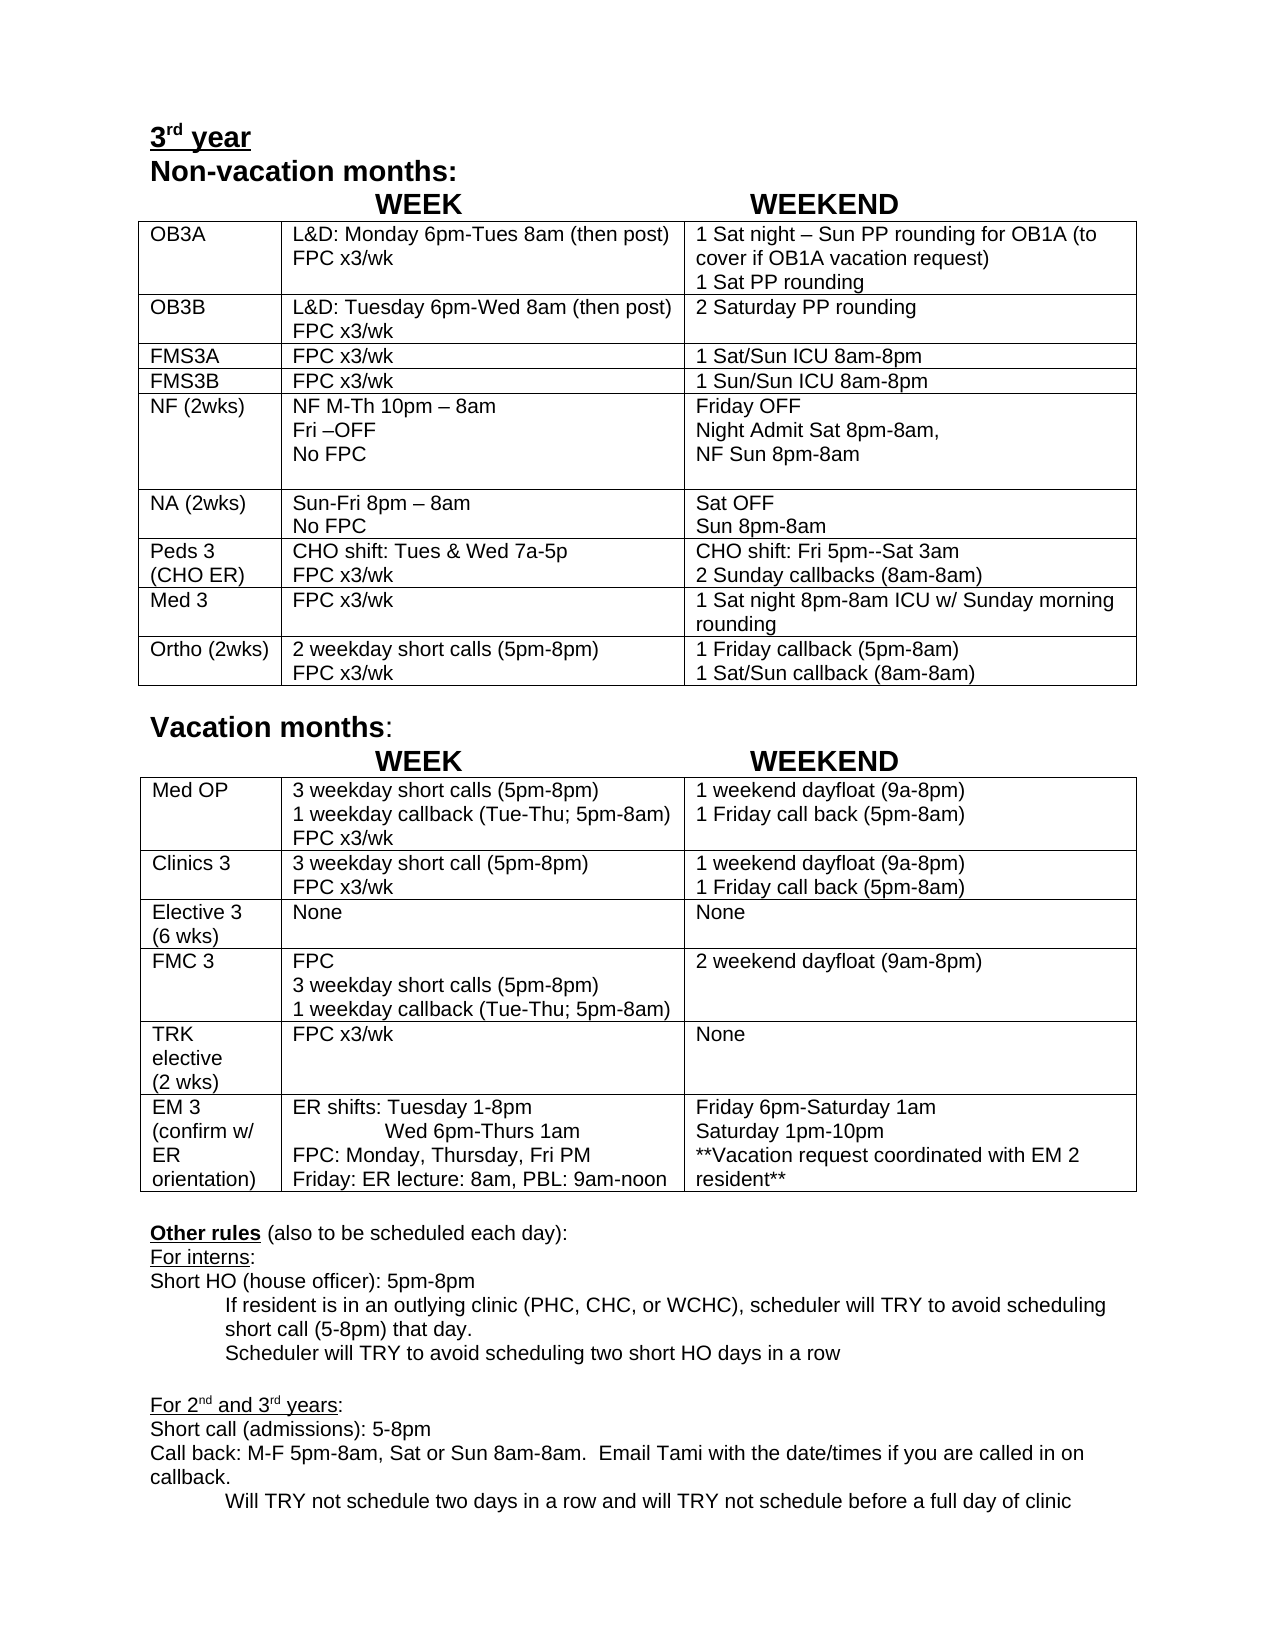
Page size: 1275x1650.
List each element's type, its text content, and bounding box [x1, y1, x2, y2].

text WEEK WEEKEND [150, 744, 1125, 777]
text If resident is in an outlying clinic (PHC, CHC, or WCHC), scheduler will TRY to avoid scheduling short call (5-8pm) that day. [225, 1292, 1125, 1340]
table_cell Ortho (2wks) [139, 637, 281, 685]
table_cell FPC x3/wk [282, 588, 684, 636]
table_cell Friday 6pm-Saturday 1am Saturday 1pm-10pm **Vacation request coordinated with EM 2 resident** [685, 1095, 1136, 1191]
table_cell 1 Friday callback (5pm-8am) 1 Sat/Sun callback (8am-8am) [685, 637, 1136, 685]
table_cell Clinics 3 [141, 851, 281, 899]
table_cell Med 3 [139, 588, 281, 636]
table_cell 1 Sat/Sun ICU 8am-8pm [685, 344, 1136, 367]
table_cell None [685, 900, 1136, 948]
text Vacation months: [150, 710, 1125, 744]
table_cell FMS3B [139, 369, 281, 392]
table_header 1 Sat night – Sun PP rounding for OB1A (to cover if OB1A vacation request) 1 Sat PP rounding [685, 222, 1136, 293]
table_cell FPC x3/wk [282, 1022, 684, 1094]
table_cell 3 weekday short call (5pm-8pm) FPC x3/wk [282, 851, 684, 899]
text For 2nd and 3rd years: [150, 1393, 1125, 1417]
text Other rules (also to be scheduled each day): [150, 1221, 1125, 1244]
table_cell FPC x3/wk [282, 369, 684, 392]
table_cell Sun-Fri 8pm – 8am No FPC [282, 490, 684, 538]
table_cell Elective 3 (6 wks) [141, 900, 281, 948]
table_cell ER shifts: Tuesday 1-8pm Wed 6pm-Thurs 1am FPC: Monday, Thursday, Fri PM Friday: ER lecture: 8am, PBL: 9am-noon [282, 1095, 684, 1191]
table_cell FMS3A [139, 344, 281, 367]
table_cell None [282, 900, 684, 948]
table_cell 1 Sat night 8pm-8am ICU w/ Sunday morning rounding [685, 588, 1136, 636]
table_cell 1 weekend dayfloat (9a-8pm) 1 Friday call back (5pm-8am) [685, 851, 1136, 899]
text Will TRY not schedule two days in a row and will TRY not schedule before a full day of clinic [150, 1489, 1125, 1513]
table_header 3 weekday short calls (5pm-8pm) 1 weekday callback (Tue-Thu; 5pm-8am) FPC x3/wk [282, 778, 684, 850]
table_cell NF M-Th 10pm – 8am Fri –OFF No FPC [282, 394, 684, 489]
table_cell None [685, 1022, 1136, 1094]
table_cell Sat OFF Sun 8pm-8am [685, 490, 1136, 538]
table_cell CHO shift: Fri 5pm--Sat 3am 2 Sunday callbacks (8am-8am) [685, 539, 1136, 587]
table_cell NA (2wks) [139, 490, 281, 538]
table_cell L&D: Tuesday 6pm-Wed 8am (then post) FPC x3/wk [282, 295, 684, 342]
text Short HO (house officer): 5pm-8pm [150, 1268, 1125, 1292]
table_cell Peds 3 (CHO ER) [139, 539, 281, 587]
text Call back: M-F 5pm-8am, Sat or Sun 8am-8am. Email Tami with the date/times if you are called in on callback. [150, 1441, 1125, 1489]
table_cell FPC 3 weekday short calls (5pm-8pm) 1 weekday callback (Tue-Thu; 5pm-8am) [282, 949, 684, 1021]
table_cell EM 3 (confirm w/ ER orientation) [141, 1095, 281, 1191]
text Non-vacation months: [150, 153, 1125, 187]
table_cell TRK elective (2 wks) [141, 1022, 281, 1094]
text WEEK WEEKEND [150, 187, 1125, 221]
table_cell FPC x3/wk [282, 344, 684, 367]
table_cell CHO shift: Tues & Wed 7a-5p FPC x3/wk [282, 539, 684, 587]
table_cell Friday OFF Night Admit Sat 8pm-8am, NF Sun 8pm-8am [685, 394, 1136, 489]
text Scheduler will TRY to avoid scheduling two short HO days in a row [150, 1340, 1125, 1364]
table_cell OB3B [139, 295, 281, 342]
text For interns: [150, 1244, 1125, 1268]
table_cell 2 weekday short calls (5pm-8pm) FPC x3/wk [282, 637, 684, 685]
table_cell NF (2wks) [139, 394, 281, 489]
table_header OB3A [139, 222, 281, 293]
table_cell 2 weekend dayfloat (9am-8pm) [685, 949, 1136, 1021]
table_header 1 weekend dayfloat (9a-8pm) 1 Friday call back (5pm-8am) [685, 778, 1136, 850]
table_cell FMC 3 [141, 949, 281, 1021]
text 3rd year [150, 120, 1125, 153]
table_header L&D: Monday 6pm-Tues 8am (then post) FPC x3/wk [282, 222, 684, 293]
text Short call (admissions): 5-8pm [150, 1417, 1125, 1441]
table_cell 1 Sun/Sun ICU 8am-8pm [685, 369, 1136, 392]
table_header Med OP [141, 778, 281, 850]
table_cell 2 Saturday PP rounding [685, 295, 1136, 342]
